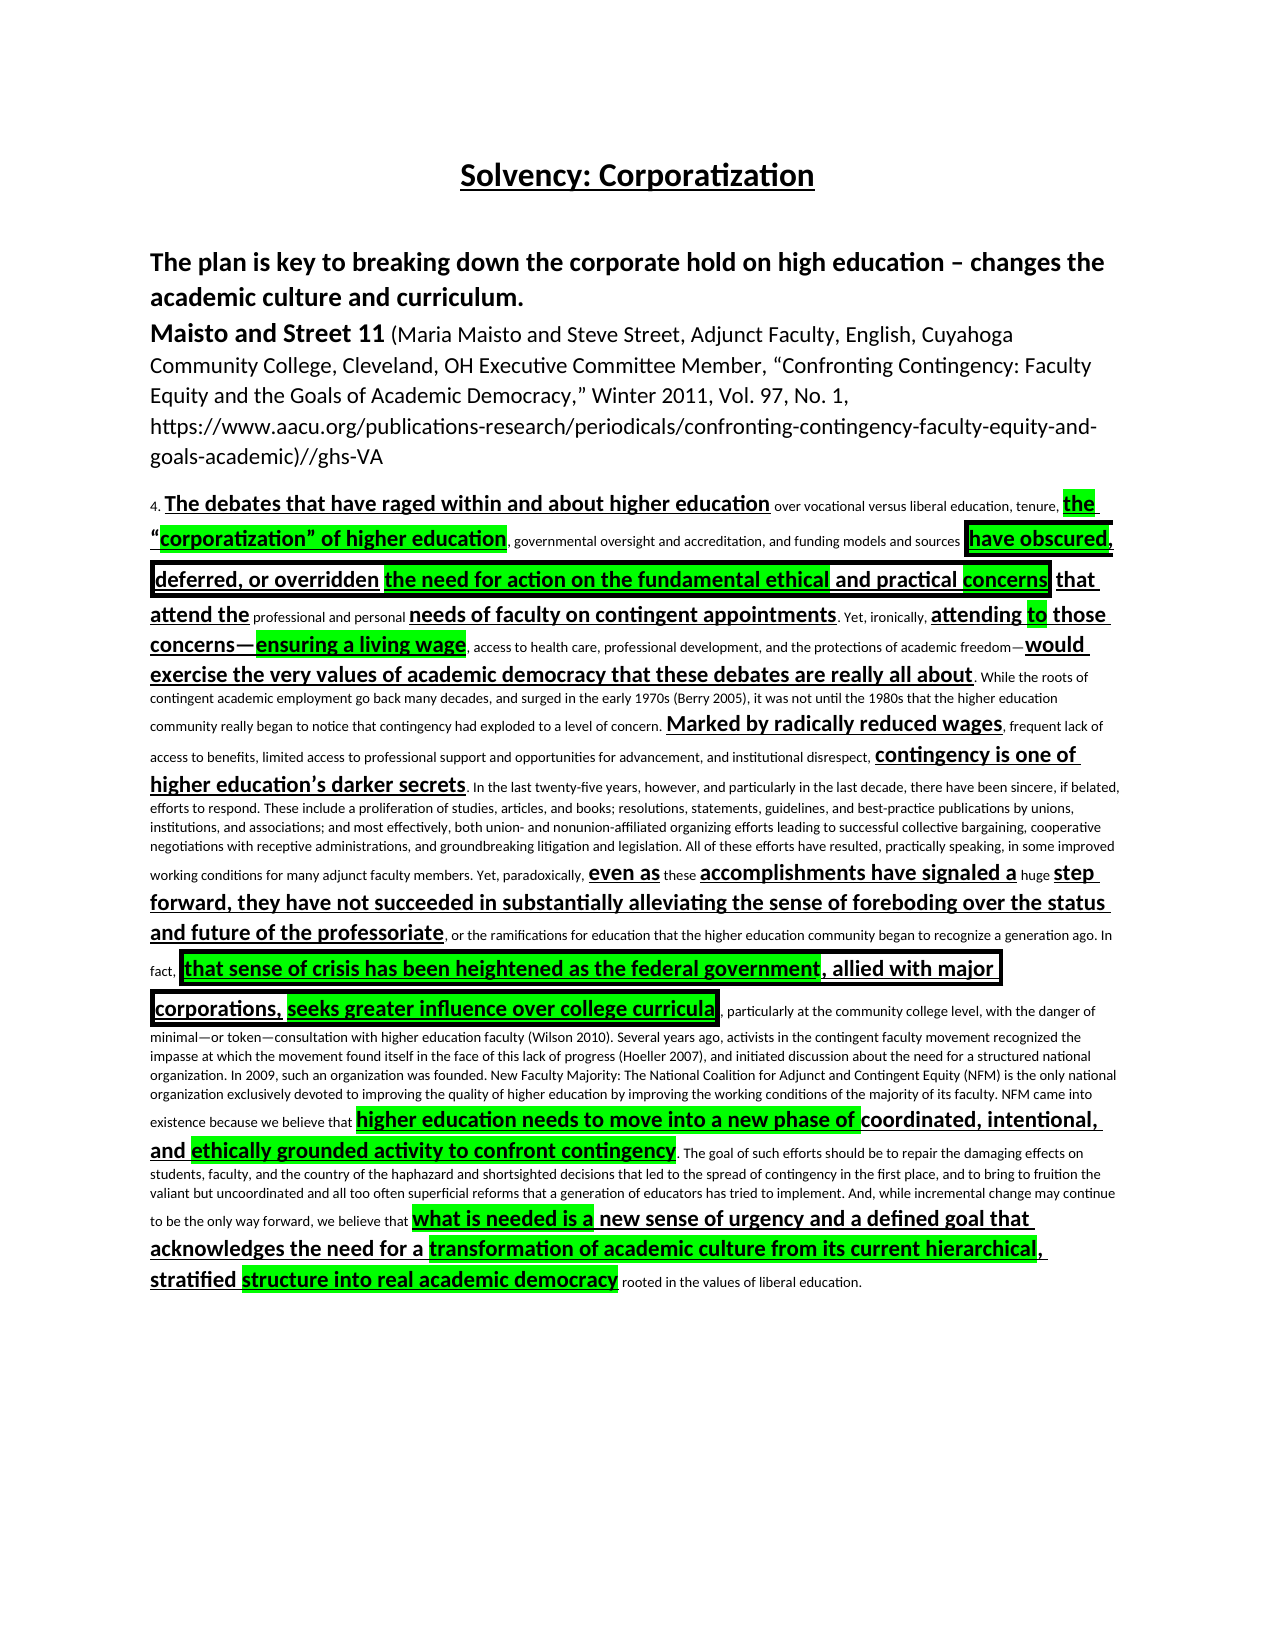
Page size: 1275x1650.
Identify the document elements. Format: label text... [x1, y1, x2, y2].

text 4. The debates that have raged within and about higher education over vocational versus liberal education, tenure, the “corporatization” of higher education, governmental oversight and accreditation, and funding models and sources have obscured, deferred, or overridden the need for action on the fundamental ethical and practical concerns that attend the professional and personal needs of faculty on contingent appointments. Yet, ironically, attending to those concerns—ensuring a living wage, access to health care, professional development, and the protections of academic freedom—would exercise the very values of academic democracy that these debates are really all about. While the roots of contingent academic employment go back many decades, and surged in the early 1970s (Berry 2005), it was not until the 1980s that the higher education community really began to notice that contingency had exploded to a level of concern. Marked by radically reduced wages, frequent lack of access to benefits, limited access to professional support and opportunities for advancement, and institutional disrespect, contingency is one of higher education’s darker secrets. In the last twenty-five years, however, and particularly in the last decade, there have been sincere, if belated, efforts to respond. These include a proliferation of studies, articles, and books; resolutions, statements, guidelines, and best-practice publications by unions, institutions, and associations; and most effectively, both union- and nonunion-affiliated organizing efforts leading to successful collective bargaining, cooperative negotiations with receptive administrations, and groundbreaking litigation and legislation. All of these efforts have resulted, practically speaking, in some improved working conditions for many adjunct faculty members. Yet, paradoxically, even as these accomplishments have signaled a huge step forward, they have not succeeded in substantially alleviating the sense of foreboding over the status and future of the professoriate, or the ramifications for education that the higher education community began to recognize a generation ago. In fact, that sense of crisis has been heightened as the federal government, allied with major corporations, seeks greater influence over college curricula, particularly at the community college level, with the danger of minimal—or token—consultation with higher education faculty (Wilson 2010). Several years ago, activists in the contingent faculty movement recognized the impasse at which the movement found itself in the face of this lack of progress (Hoeller 2007), and initiated discussion about the need for a structured national organization. In 2009, such an organization was founded. New Faculty Majority: The National Coalition for Adjunct and Contingent Equity (NFM) is the only national organization exclusively devoted to improving the quality of higher education by improving the working conditions of the majority of its faculty. NFM came into existence because we believe that higher education needs to move into a new phase of coordinated, intentional, and ethically grounded activity to confront contingency. The goal of such efforts should be to repair the damaging effects on students, faculty, and the country of the haphazard and shortsighted decisions that led to the spread of contingency in the first place, and to bring to fruition the valiant but uncoordinated and all too often superficial reforms that a generation of educators has tried to implement. And, while incremental change may continue to be the only way forward, we believe that what is needed is a new sense of urgency and a defined goal that acknowledges the need for a transformation of academic culture from its current hierarchical, stratified structure into real academic democracy rooted in the values of liberal education. [150, 489, 1125, 1293]
text Maisto and Street 11 (Maria Maisto and Steve Street, Adjunct Faculty, English, Cuyahoga Community College, Cleveland, OH Executive Committee Member, “Confronting Contingency: Faculty Equity and the Goals of Academic Democracy,” Winter 2011, Vol. 97, No. 1, https://www.aacu.org/publications-research/periodicals/confronting-contingency-faculty-equity-and-goals-academic)//ghs-VA [150, 316, 1125, 470]
subtitle The plan is key to breaking down the corporate hold on high education – changes the academic culture and curriculum. [150, 245, 1125, 314]
subtitle Solvency: Corporatization [150, 154, 1125, 195]
